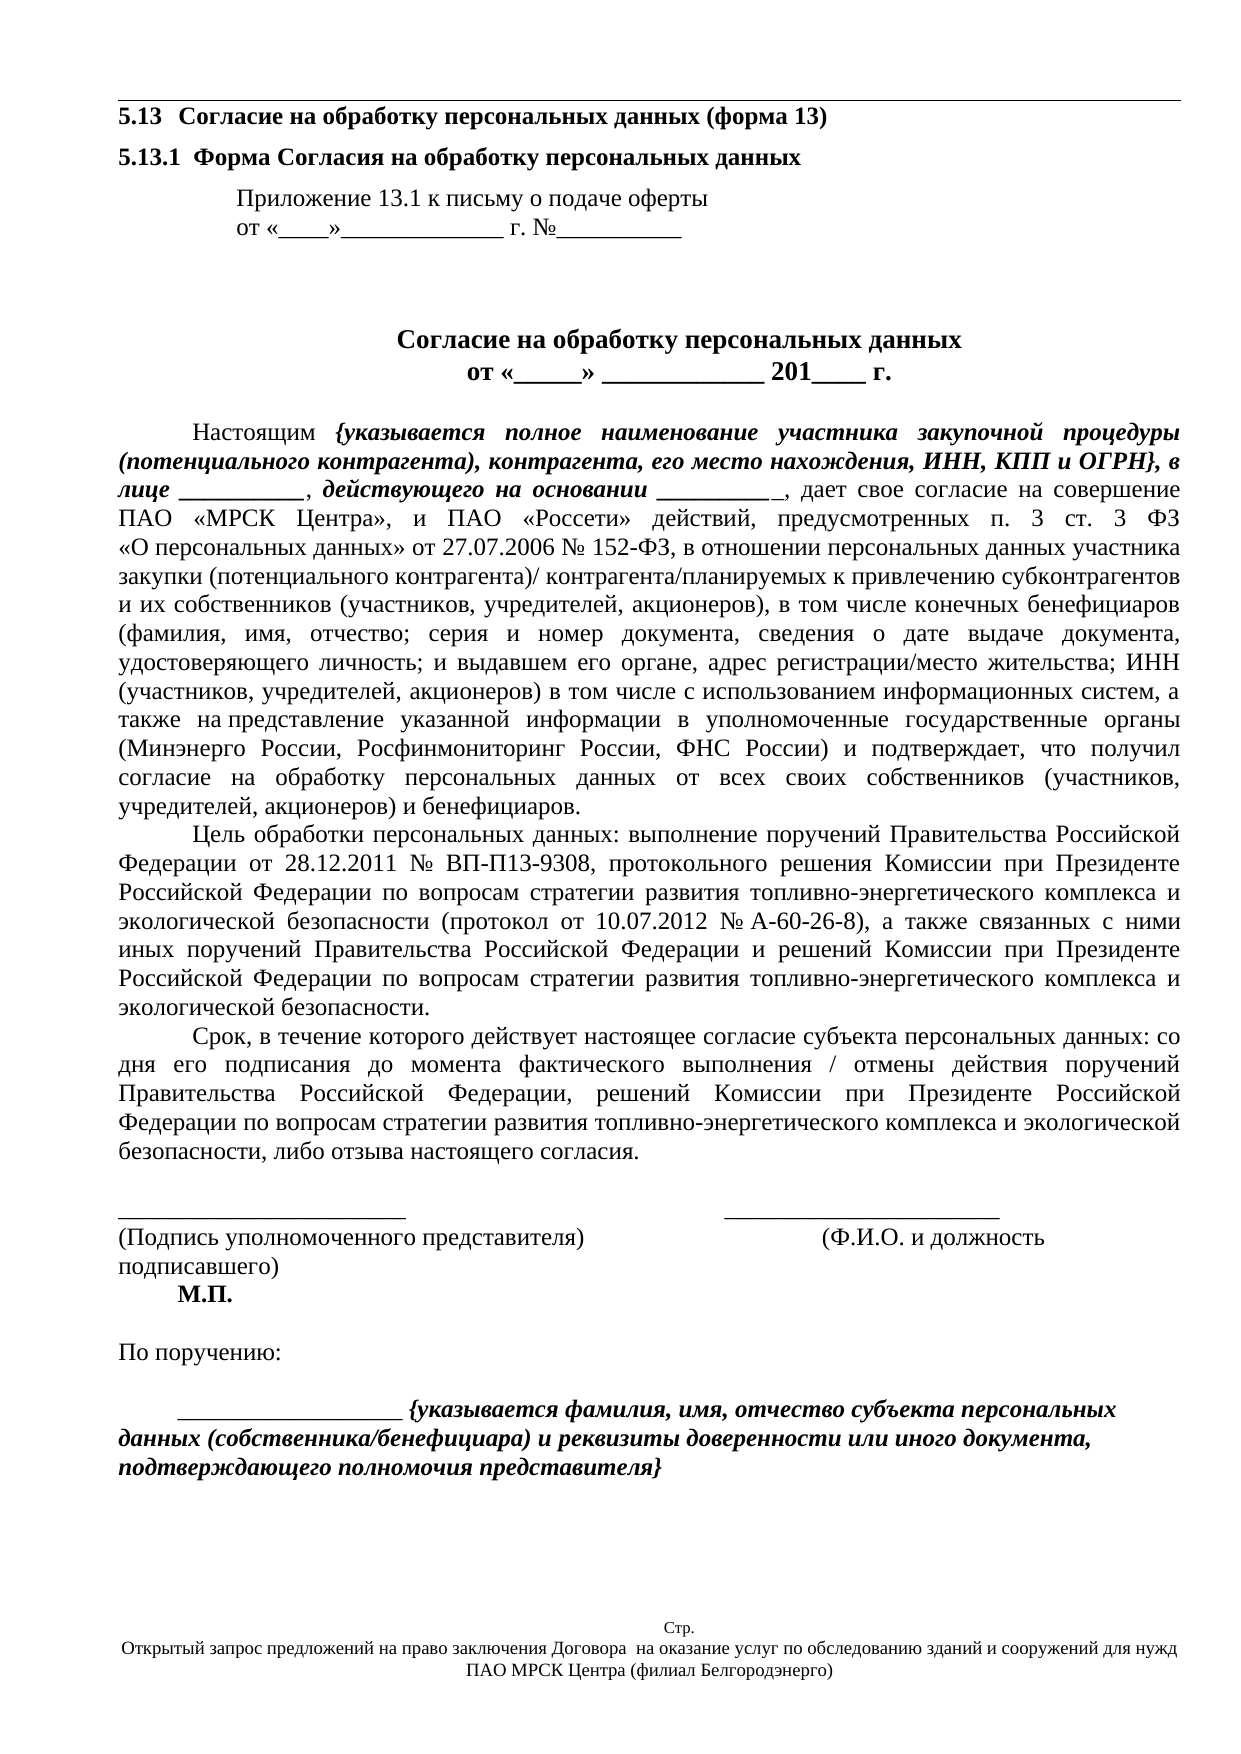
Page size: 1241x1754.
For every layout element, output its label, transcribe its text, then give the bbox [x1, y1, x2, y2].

text Цель обработки персональных данных: выполнение поручений Правительства Российской Федерации от 28.12.2011 № ВП-П13-9308, протокольного решения Комиссии при Президенте Российской Федерации по вопросам стратегии развития топливно-энергетического комплекса и экологической безопасности (протокол от 10.07.2012 № А-60-26-8), а также связанных с ними иных поручений Правительства Российской Федерации и решений Комиссии при Президенте Российской Федерации по вопросам стратегии развития топливно-энергетического комплекса и экологической безопасности. [118, 819, 1181, 1021]
text М.П. [118, 1279, 1181, 1308]
text _______________________ ______________________ [118, 1193, 1181, 1222]
text __________________ {указывается фамилия, имя, отчество субъекта персональных данных (собственника/бенефициара) и реквизиты доверенности или иного документа, подтверждающего полномочия представителя} [118, 1394, 1181, 1481]
text (Подпись уполномоченного представителя) (Ф.И.О. и должность подписавшего) [118, 1222, 1181, 1279]
subtitle Согласие на обработку персональных данных (форма 13) [118, 101, 1181, 130]
text от «_____» ____________ 201____ г. [118, 355, 1181, 386]
text Срок, в течение которого действует настоящее согласие субъекта персональных данных: со дня его подписания до момента фактического выполнения / отмены действия поручений Правительства Российской Федерации, решений Комиссии при Президенте Российской Федерации по вопросам стратегии развития топливно-энергетического комплекса и экологической безопасности, либо отзыва настоящего согласия. [118, 1021, 1181, 1164]
subtitle Форма Согласия на обработку персональных данных [118, 142, 1181, 171]
text Настоящим {указывается полное наименование участника закупочной процедуры (потенциального контрагента), контрагента, его место нахождения, ИНН, КПП и ОГРН}, в лице __________, действующего на основании __________, дает свое согласие на совершение ПАО «МРСК Центра», и ПАО «Россети» действий, предусмотренных п. 3 ст. 3 ФЗ «О персональных данных» от 27.07.2006 № 152-ФЗ, в отношении персональных данных участника закупки (потенциального контрагента)/ контрагента/планируемых к привлечению субконтрагентов и их собственников (участников, учредителей, акционеров), в том числе конечных бенефициаров (фамилия, имя, отчество; серия и номер документа, сведения о дате выдаче документа, удостоверяющего личность; и выдавшем его органе, адрес регистрации/место жительства; ИНН (участников, учредителей, акционеров) в том числе с использованием информационных систем, а также на представление указанной информации в уполномоченные государственные органы (Минэнерго России, Росфинмониторинг России, ФНС России) и подтверждает, что получил согласие на обработку персональных данных от всех своих собственников (участников, учредителей, акционеров) и бенефициаров. [118, 417, 1181, 819]
text Согласие на обработку персональных данных [118, 324, 1181, 355]
text По поручению: [118, 1337, 1181, 1366]
text Приложение 13.1 к письму о подаче оферты от «____»_____________ г. №__________ [236, 183, 1181, 241]
